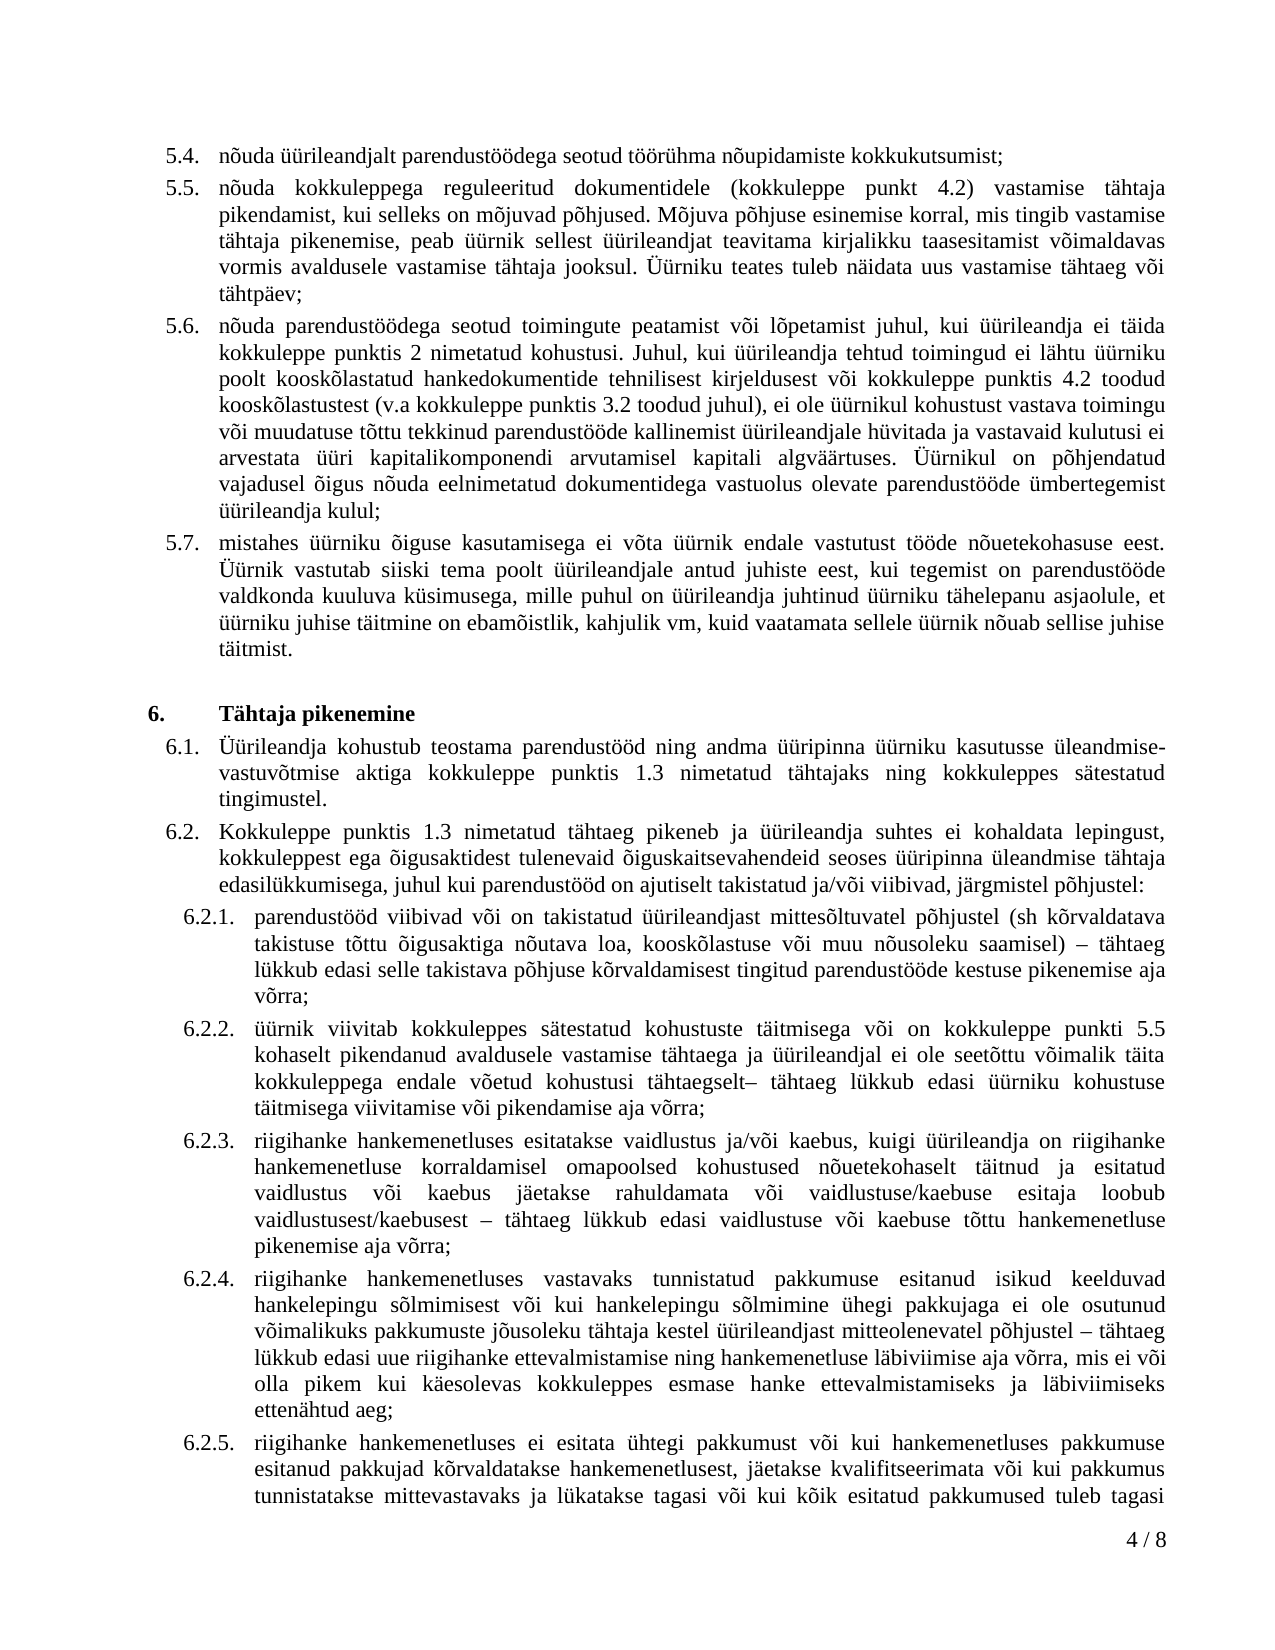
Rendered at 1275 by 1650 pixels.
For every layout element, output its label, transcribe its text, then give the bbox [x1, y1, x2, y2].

list mistahes üürniku õiguse kasutamisega ei võta üürnik endale vastutust tööde nõuetekohasuse eest. Üürnik vastutab siiski tema poolt üürileandjale antud juhiste eest, kui tegemist on parendustööde valdkonda kuuluva küsimusega, mille puhul on üürileandja juhtinud üürniku tähelepanu asjaolule, et üürniku juhise täitmine on ebamõistlik, kahjulik vm, kuid vaatamata sellele üürnik nõuab sellise juhise täitmist. [165, 529, 1167, 661]
list nõuda üürileandjalt parendustöödega seotud töörühma nõupidamiste kokkukutsumist; [165, 142, 1167, 168]
list Üürileandja kohustub teostama parendustööd ning andma üüripinna üürniku kasutusse üleandmise-vastuvõtmise aktiga kokkuleppe punktis 1.3 nimetatud tähtajaks ning kokkuleppes sätestatud tingimustel. [165, 733, 1167, 812]
list parendustööd viibivad või on takistatud üürileandjast mittesõltuvatel põhjustel (sh kõrvaldatava takistuse tõttu õigusaktiga nõutava loa, kooskõlastuse või muu nõusoleku saamisel) – tähtaeg lükkub edasi selle takistava põhjuse kõrvaldamisest tingitud parendustööde kestuse pikenemise aja võrra; [183, 903, 1167, 1009]
list riigihanke hankemenetluses esitatakse vaidlustus ja/või kaebus, kuigi üürileandja on riigihanke hankemenetluse korraldamisel omapoolsed kohustused nõuetekohaselt täitnud ja esitatud vaidlustus või kaebus jäetakse rahuldamata või vaidlustuse/kaebuse esitaja loobub vaidlustusest/kaebusest – tähtaeg lükkub edasi vaidlustuse või kaebuse tõttu hankemenetluse pikenemise aja võrra; [183, 1127, 1167, 1258]
list riigihanke hankemenetluses vastavaks tunnistatud pakkumuse esitanud isikud keelduvad hankelepingu sõlmimisest või kui hankelepingu sõlmimine ühegi pakkujaga ei ole osutunud võimalikuks pakkumuste jõusoleku tähtaja kestel üürileandjast mitteolenevatel põhjustel – tähtaeg lükkub edasi uue riigihanke ettevalmistamise ning hankemenetluse läbiviimise aja võrra, mis ei või olla pikem kui käesolevas kokkuleppes esmase hanke ettevalmistamiseks ja läbiviimiseks ettenähtud aeg; [183, 1265, 1167, 1423]
list Tähtaja pikenemine [148, 700, 1167, 726]
list Kokkuleppe punktis 1.3 nimetatud tähtaeg pikeneb ja üürileandja suhtes ei kohaldata lepingust, kokkuleppest ega õigusaktidest tulenevaid õiguskaitsevahendeid seoses üüripinna üleandmise tähtaja edasilükkumisega, juhul kui parendustööd on ajutiselt takistatud ja/või viibivad, järgmistel põhjustel: [165, 818, 1167, 897]
list nõuda parendustöödega seotud toimingute peatamist või lõpetamist juhul, kui üürileandja ei täida kokkuleppe punktis 2 nimetatud kohustusi. Juhul, kui üürileandja tehtud toimingud ei lähtu üürniku poolt kooskõlastatud hankedokumentide tehnilisest kirjeldusest või kokkuleppe punktis 4.2 toodud kooskõlastustest (v.a kokkuleppe punktis 3.2 toodud juhul), ei ole üürnikul kohustust vastava toimingu või muudatuse tõttu tekkinud parendustööde kallinemist üürileandjale hüvitada ja vastavaid kulutusi ei arvestata üüri kapitalikomponendi arvutamisel kapitali algväärtuses. Üürnikul on põhjendatud vajadusel õigus nõuda eelnimetatud dokumentidega vastuolus olevate parendustööde ümbertegemist üürileandja kulul; [165, 312, 1167, 523]
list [183, 1429, 1167, 1508]
list üürnik viivitab kokkuleppes sätestatud kohustuste täitmisega või on kokkuleppe punkti 5.5 kohaselt pikendanud avaldusele vastamise tähtaega ja üürileandjal ei ole seetõttu võimalik täita kokkuleppega endale võetud kohustusi tähtaegselt– tähtaeg lükkub edasi üürniku kohustuse täitmisega viivitamise või pikendamise aja võrra; [183, 1015, 1167, 1120]
list nõuda kokkuleppega reguleeritud dokumentidele (kokkuleppe punkt 4.2) vastamise tähtaja pikendamist, kui selleks on mõjuvad põhjused. Mõjuva põhjuse esinemise korral, mis tingib vastamise tähtaja pikenemise, peab üürnik sellest üürileandjat teavitama kirjalikku taasesitamist võimaldavas vormis avaldusele vastamise tähtaja jooksul. Üürniku teates tuleb näidata uus vastamise tähtaeg või tähtpäev; [165, 174, 1167, 306]
